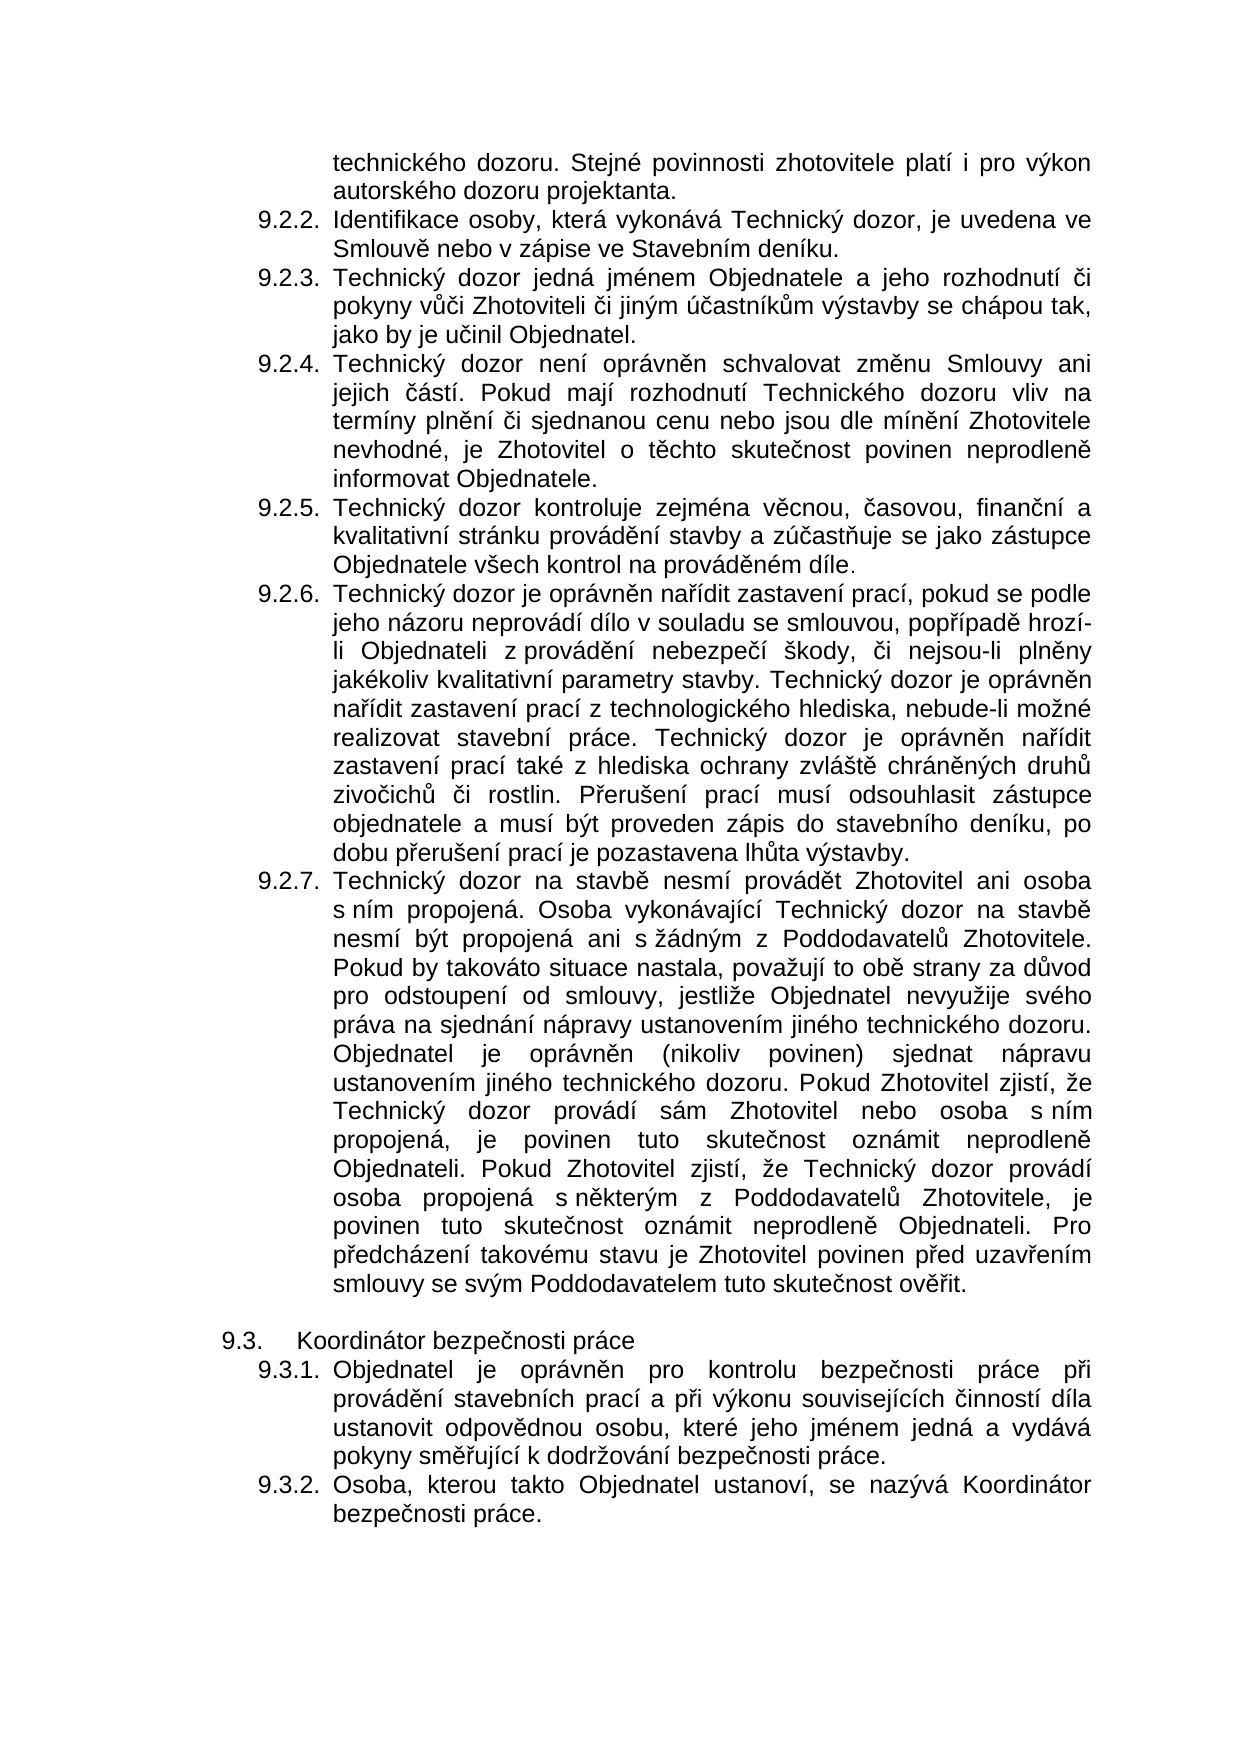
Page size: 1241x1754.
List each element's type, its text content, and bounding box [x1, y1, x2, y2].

list Identifikace osoby, která vykonává Technický dozor, je uvedena ve Smlouvě nebo v zápise ve Stavebním deníku. [258, 205, 1093, 263]
list Technický dozor na stavbě nesmí provádět Zhotovitel ani osoba s ním propojená. Osoba vykonávající Technický dozor na stavbě nesmí být propojená ani s žádným z Poddodavatelů Zhotovitele. Pokud by takováto situace nastala, považují to obě strany za důvod pro odstoupení od smlouvy, jestliže Objednatel nevyužije svého práva na sjednání nápravy ustanovením jiného technického dozoru. Objednatel je oprávněn (nikoliv povinen) sjednat nápravu ustanovením jiného technického dozoru. Pokud Zhotovitel zjistí, že Technický dozor provádí sám Zhotovitel nebo osoba s ním propojená, je povinen tuto skutečnost oznámit neprodleně Objednateli. Pokud Zhotovitel zjistí, že Technický dozor provádí osoba propojená s některým z Poddodavatelů Zhotovitele, je povinen tuto skutečnost oznámit neprodleně Objednateli. Pro předcházení takovému stavu je Zhotovitel povinen před uzavřením smlouvy se svým Poddodavatelem tuto skutečnost ověřit. [258, 866, 1093, 1298]
list Technický dozor jedná jménem Objednatele a jeho rozhodnutí či pokyny vůči Zhotoviteli či jiným účastníkům výstavby se chápou tak, jako by je učinil Objednatel. [258, 263, 1093, 349]
list Technický dozor je oprávněn nařídit zastavení prací, pokud se podle jeho názoru neprovádí dílo v souladu se smlouvou, popřípadě hrozí-li Objednateli z provádění nebezpečí škody, či nejsou-li plněny jakékoliv kvalitativní parametry stavby. Technický dozor je oprávněn nařídit zastavení prací z technologického hlediska, nebude-li možné realizovat stavební práce. Technický dozor je oprávněn nařídit zastavení prací také z hlediska ochrany zvláště chráněných druhů zivočichů či rostlin. Přerušení prací musí odsouhlasit zástupce objednatele a musí být proveden zápis do stavebního deníku, po dobu přerušení prací je pozastavena lhůta výstavby. [258, 579, 1093, 866]
list Koordinátor bezpečnosti práce [221, 1326, 1093, 1355]
list Technický dozor kontroluje zejména věcnou, časovou, finanční a kvalitativní stránku provádění stavby a zúčastňuje se jako zástupce Objednatele všech kontrol na prováděném díle. [258, 493, 1093, 579]
list Osoba, kterou takto Objednatel ustanoví, se nazývá Koordinátor bezpečnosti práce. [258, 1470, 1093, 1528]
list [258, 148, 1093, 205]
list Objednatel je oprávněn pro kontrolu bezpečnosti práce při provádění stavebních prací a při výkonu souvisejících činností díla ustanovit odpovědnou osobu, které jeho jménem jedná a vydává pokyny směřující k dodržování bezpečnosti práce. [258, 1355, 1093, 1470]
list Technický dozor není oprávněn schvalovat změnu Smlouvy ani jejich částí. Pokud mají rozhodnutí Technického dozoru vliv na termíny plnění či sjednanou cenu nebo jsou dle mínění Zhotovitele nevhodné, je Zhotovitel o těchto skutečnost povinen neprodleně informovat Objednatele. [258, 349, 1093, 493]
